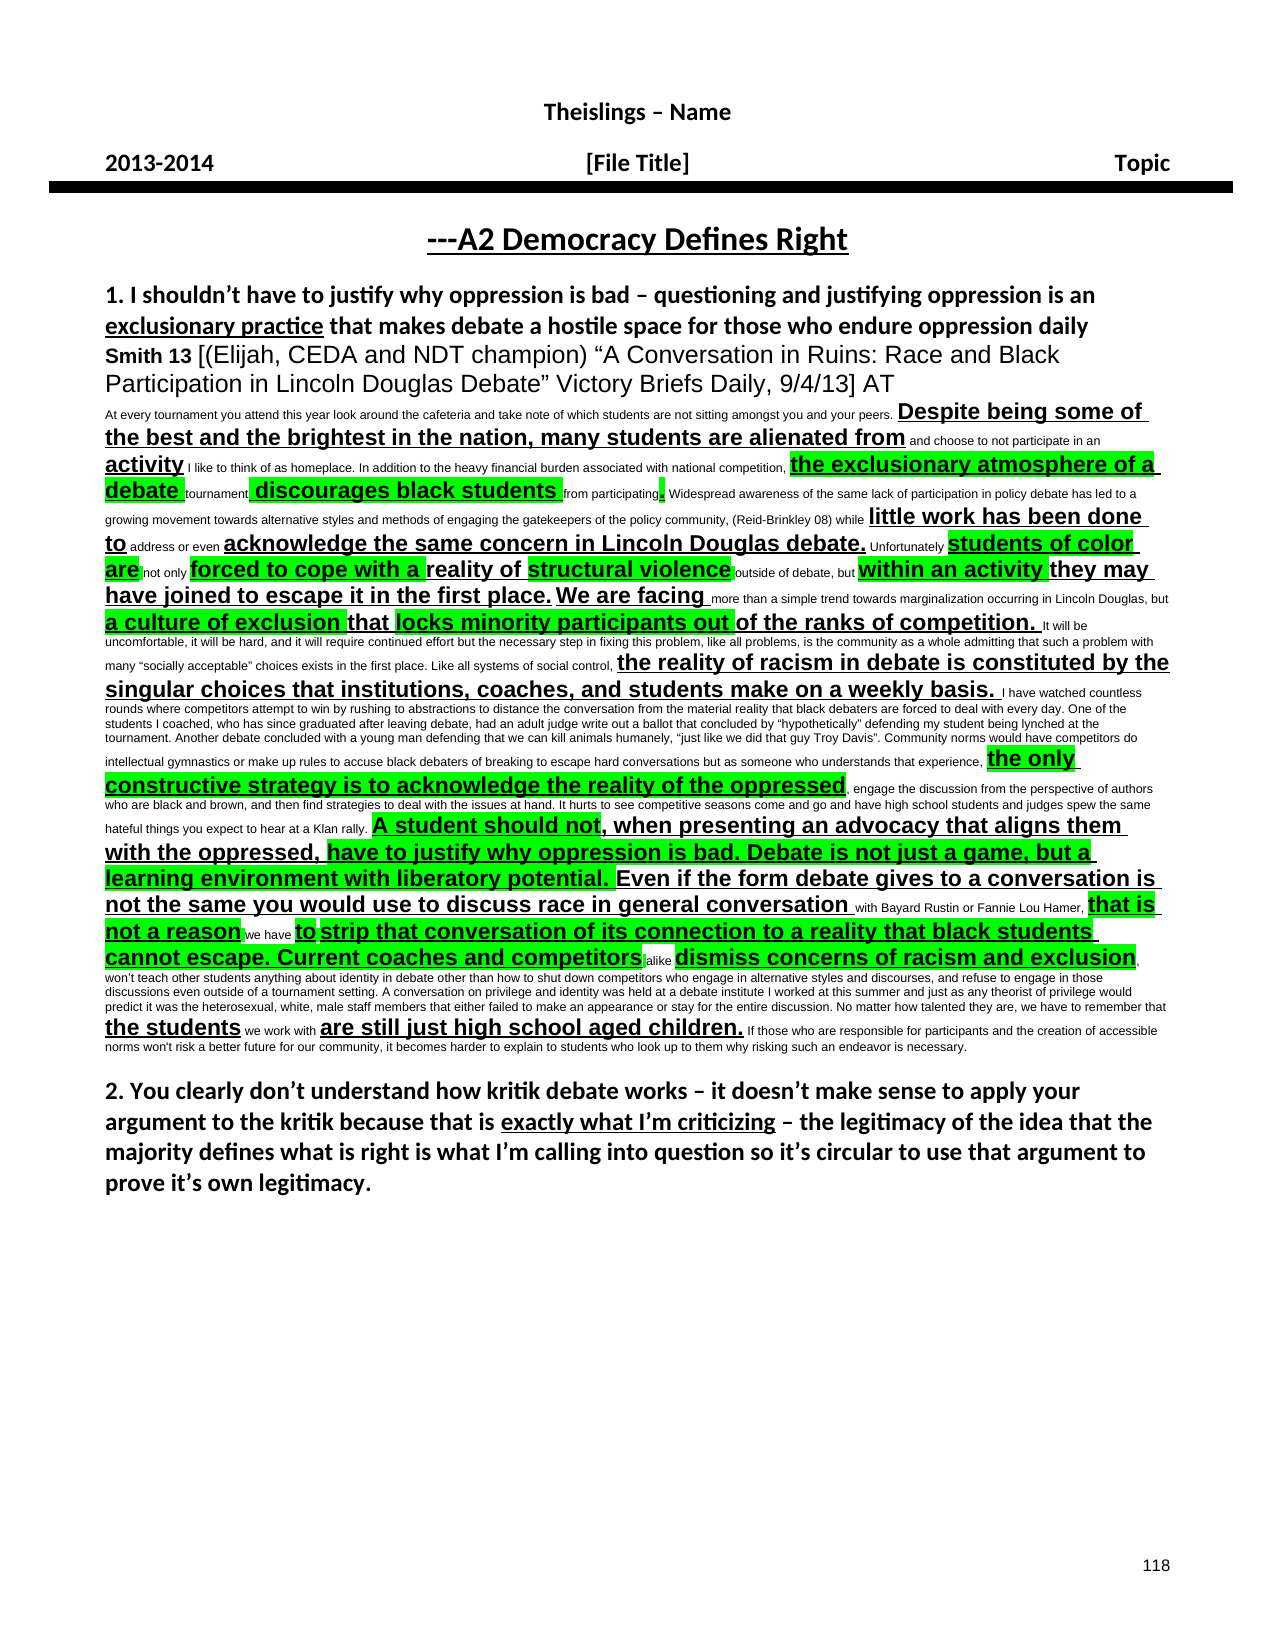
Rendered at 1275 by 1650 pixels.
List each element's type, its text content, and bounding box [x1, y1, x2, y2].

subtitle 2. You clearly don’t understand how kritik debate works – it doesn’t make sense to apply your argument to the kritik because that is exactly what I’m criticizing – the legitimacy of the idea that the majority defines what is right is what I’m calling into question so it’s circular to use that argument to prove it’s own legitimacy. [105, 1075, 1170, 1197]
subtitle 1. I shouldn’t have to justify why oppression is bad – questioning and justifying oppression is an exclusionary practice that makes debate a hostile space for those who endure oppression daily [105, 279, 1170, 340]
text Smith 13 [(Elijah, CEDA and NDT champion) “A Conversation in Ruins: Race and Black Participation in Lincoln Douglas Debate” Victory Briefs Daily, 9/4/13] AT [105, 340, 1170, 398]
text At every tournament you attend this year look around the cafeteria and take note of which students are not sitting amongst you and your peers. Despite being some of the best and the brightest in the nation, many students are alienated from and choose to not participate in an activity I like to think of as homeplace. In addition to the heavy financial burden associated with national competition, the exclusionary atmosphere of a debate tournament discourages black students from participating. Widespread awareness of the same lack of participation in policy debate has led to a growing movement towards alternative styles and methods of engaging the gatekeepers of the policy community, (Reid-Brinkley 08) while little work has been done to address or even acknowledge the same concern in Lincoln Douglas debate. Unfortunately students of color are not only forced to cope with a reality of structural violence outside of debate, but within an activity they may have joined to escape it in the first place. We are facing more than a simple trend towards marginalization occurring in Lincoln Douglas, but a culture of exclusion that locks minority participants out of the ranks of competition. It will be uncomfortable, it will be hard, and it will require continued effort but the necessary step in fixing this problem, like all problems, is the community as a whole admitting that such a problem with many “socially acceptable” choices exists in the first place. Like all systems of social control, the reality of racism in debate is constituted by the singular choices that institutions, coaches, and students make on a weekly basis. I have watched countless rounds where competitors attempt to win by rushing to abstractions to distance the conversation from the material reality that black debaters are forced to deal with every day. One of the students I coached, who has since graduated after leaving debate, had an adult judge write out a ballot that concluded by “hypothetically” defending my student being lynched at the tournament. Another debate concluded with a young man defending that we can kill animals humanely, “just like we did that guy Troy Davis”. Community norms would have competitors do intellectual gymnastics or make up rules to accuse black debaters of breaking to escape hard conversations but as someone who understands that experience, the only constructive strategy is to acknowledge the reality of the oppressed, engage the discussion from the perspective of authors who are black and brown, and then find strategies to deal with the issues at hand. It hurts to see competitive seasons come and go and have high school students and judges spew the same hateful things you expect to hear at a Klan rally. A student should not, when presenting an advocacy that aligns them with the oppressed, have to justify why oppression is bad. Debate is not just a game, but a learning environment with liberatory potential. Even if the form debate gives to a conversation is not the same you would use to discuss race in general conversation with Bayard Rustin or Fannie Lou Hamer, that is not a reason we have to strip that conversation of its connection to a reality that black students cannot escape. Current coaches and competitors alike dismiss concerns of racism and exclusion, won’t teach other students anything about identity in debate other than how to shut down competitors who engage in alternative styles and discourses, and refuse to engage in those discussions even outside of a tournament setting. A conversation on privilege and identity was held at a debate institute I worked at this summer and just as any theorist of privilege would predict it was the heterosexual, white, male staff members that either failed to make an appearance or stay for the entire discussion. No matter how talented they are, we have to remember that the students we work with are still just high school aged children. If those who are responsible for participants and the creation of accessible norms won't risk a better future for our community, it becomes harder to explain to students who look up to them why risking such an endeavor is necessary. [105, 398, 1170, 1054]
subtitle ---A2 Democracy Defines Right [105, 218, 1170, 258]
